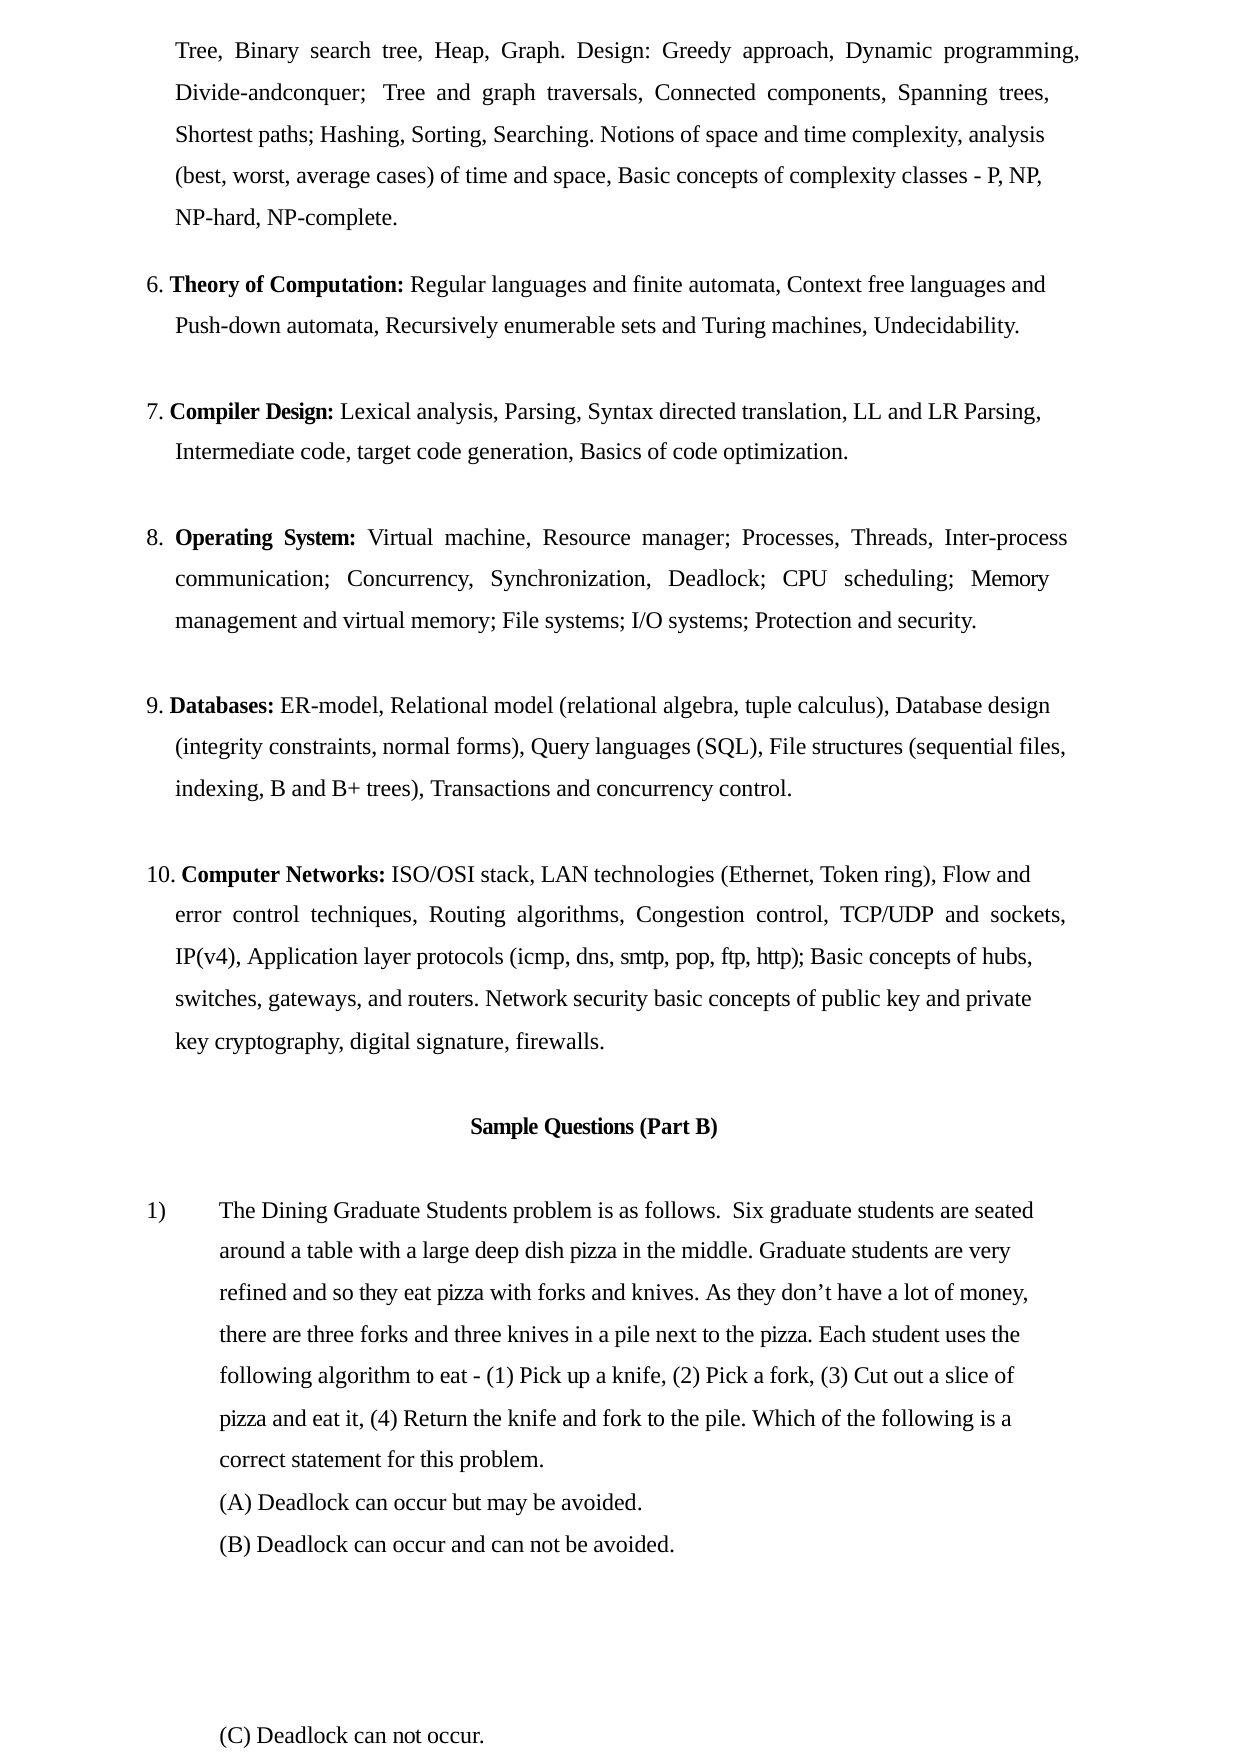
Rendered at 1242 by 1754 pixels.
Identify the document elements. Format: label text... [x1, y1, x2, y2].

text Push-down automata, Recursively enumerable sets and Turing machines, Undecidability. [146, 300, 1242, 342]
text 6. Theory of Computation: Regular languages and finite automata, Context free languages and [146, 259, 1242, 300]
text refined and so they eat pizza with forks and knives. As they don’t have a lot of money, [146, 1267, 1242, 1308]
text (A) Deadlock can occur but may be avoided. [146, 1476, 1242, 1518]
text management and virtual memory; File systems; I/O systems; Protection and security. [146, 594, 1242, 636]
text 9. Databases: ER-model, Relational model (relational algebra, tuple calculus), Database design [146, 686, 1242, 721]
text Shortest paths; Hashing, Sorting, Searching. Notions of space and time complexity, analysis [146, 108, 1242, 150]
text (integrity constraints, normal forms), Query languages (SQL), File structures (sequential files, [146, 721, 1242, 763]
text (B) Deadlock can occur and can not be avoided. [146, 1518, 1242, 1561]
text 10. Computer Networks: ISO/OSI stack, LAN technologies (Ethernet, Token ring), Flow and [146, 854, 1242, 889]
text NP-hard, NP-complete. [146, 192, 1242, 234]
text 1) The Dining Graduate Students problem is as follows. Six graduate students are seated [146, 1192, 1242, 1225]
text correct statement for this problem. [146, 1434, 1242, 1476]
text following algorithm to eat - (1) Pick up a knife, (2) Pick a fork, (3) Cut out a slice of [146, 1351, 1242, 1392]
text 7. Compiler Design: Lexical analysis, Parsing, Syntax directed translation, LL and LR Parsing, [146, 392, 1242, 426]
text (best, worst, average cases) of time and space, Basic concepts of complexity classes - P, NP, [146, 150, 1242, 192]
text IP(v4), Application layer protocols (icmp, dns, smtp, pop, ftp, http); Basic concepts of hubs, [146, 931, 1242, 973]
text (C) Deadlock can not occur. [146, 1711, 1242, 1752]
text communication; Concurrency, Synchronization, Deadlock; CPU scheduling; Memory [146, 552, 1242, 594]
text around a table with a large deep dish pizza in the middle. Graduate students are very [146, 1225, 1242, 1267]
text Divide-andconquer; Tree and graph traversals, Connected components, Spanning trees, [146, 66, 1242, 108]
text error control techniques, Routing algorithms, Congestion control, TCP/UDP and sockets, [146, 889, 1242, 931]
text Sample Questions (Part B) [146, 1108, 1242, 1142]
text key cryptography, digital signature, firewalls. [146, 1015, 1242, 1058]
text there are three forks and three knives in a pile next to the pizza. Each student uses the [146, 1308, 1242, 1351]
text pizza and eat it, (4) Return the knife and fork to the pile. Which of the following is a [146, 1392, 1242, 1434]
text Intermediate code, target code generation, Basics of code optimization. [146, 426, 1242, 468]
text indexing, B and B+ trees), Transactions and concurrency control. [146, 763, 1242, 804]
text 8. Operating System: Virtual machine, Resource manager; Processes, Threads, Inter-process [146, 518, 1242, 552]
text switches, gateways, and routers. Network security basic concepts of public key and private [146, 973, 1242, 1015]
text Tree, Binary search tree, Heap, Graph. Design: Greedy approach, Dynamic programming, [146, 25, 1242, 66]
